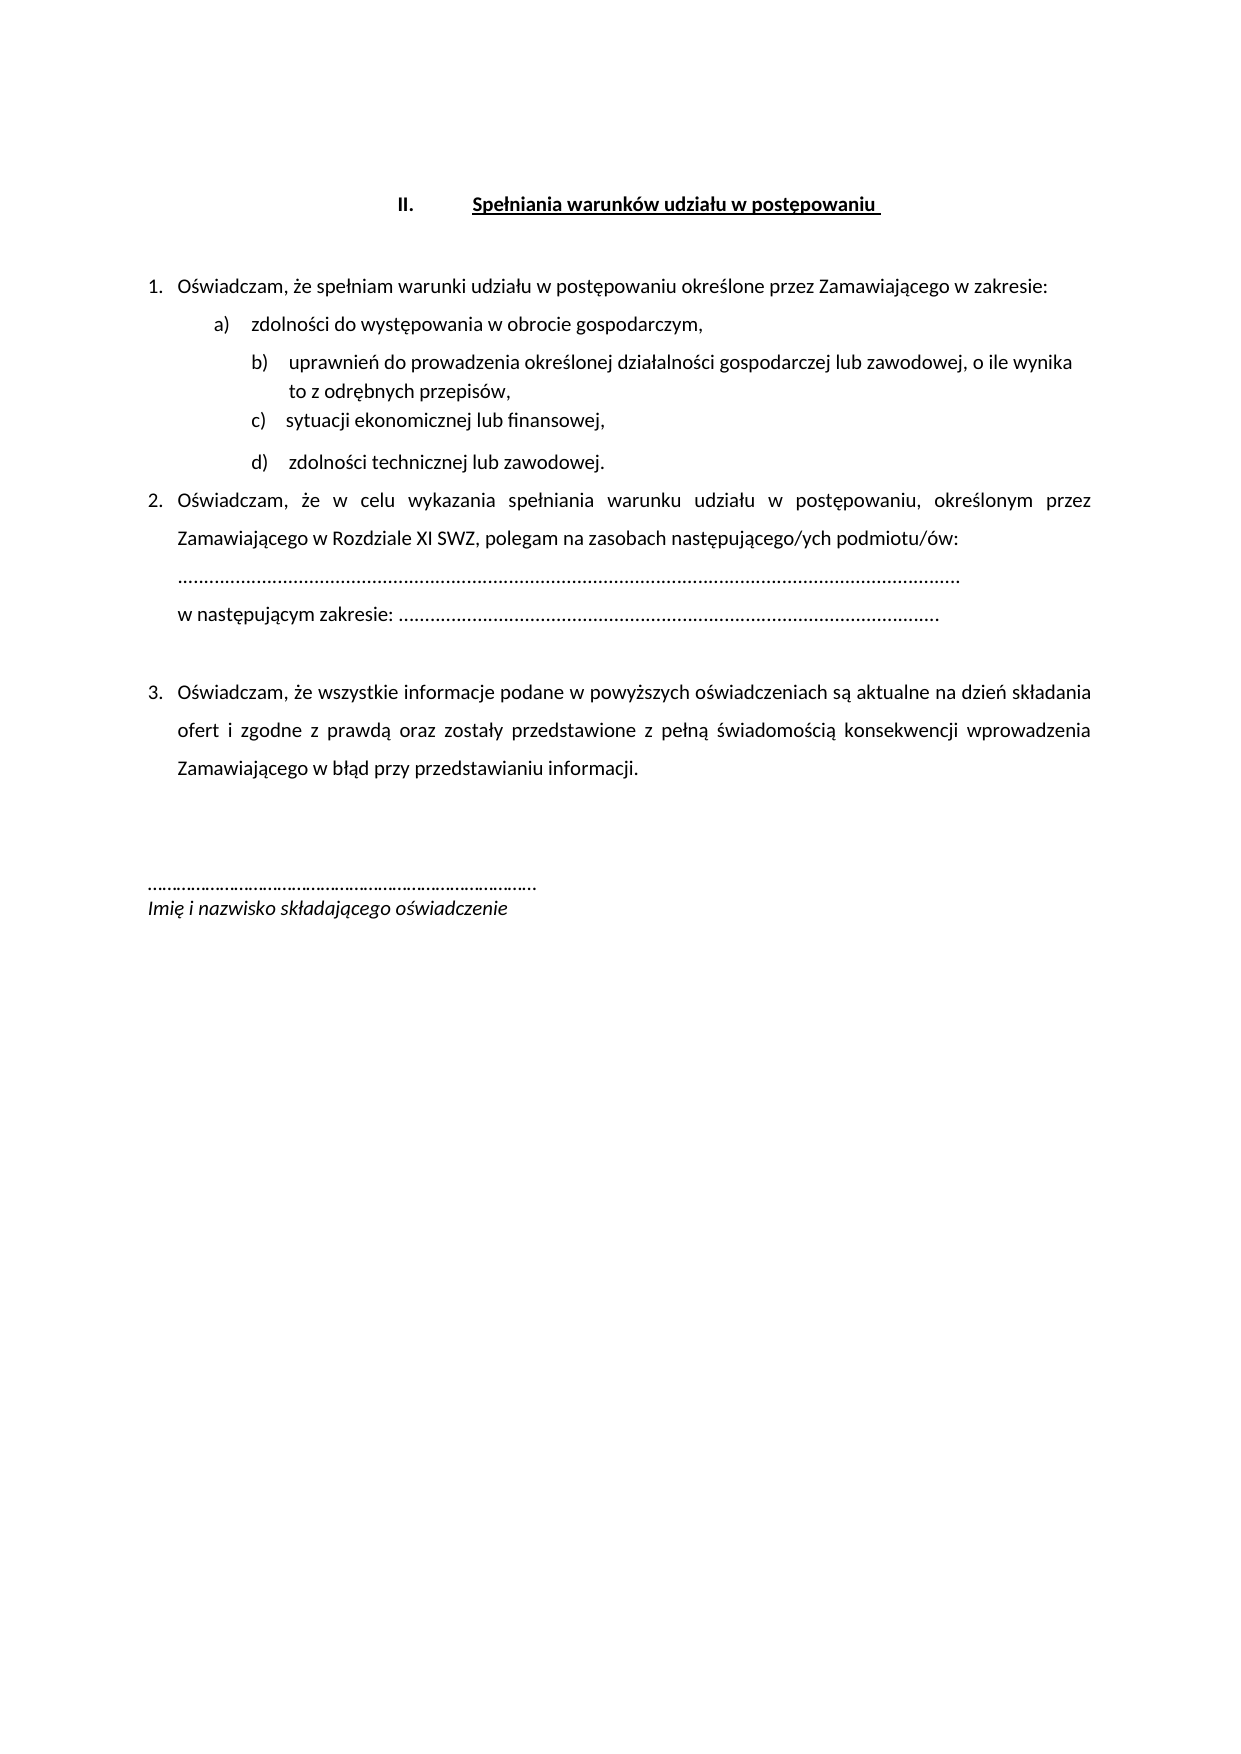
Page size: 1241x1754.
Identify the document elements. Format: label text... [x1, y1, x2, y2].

list zdolności do występowania w obrocie gospodarczym, [213, 311, 1093, 337]
text Imię i nazwisko składającego oświadczenie [148, 895, 1093, 1088]
list sytuacji ekonomicznej lub finansowej, [251, 407, 1093, 433]
list Spełniania warunków udziału w postępowaniu [185, 192, 1093, 259]
text ……………………………………………………………………… [148, 870, 1093, 895]
list Oświadczam, że spełniam warunki udziału w postępowaniu określone przez Zamawiającego w zakresie: [148, 273, 1093, 298]
list uprawnień do prowadzenia określonej działalności gospodarczej lub zawodowej, o ile wynika to z odrębnych przepisów, [251, 349, 1093, 404]
list Oświadczam, że w celu wykazania spełniania warunku udziału w postępowaniu, określonym przez Zamawiającego w Rozdziale XI SWZ, polegam na zasobach następującego/ych podmiotu/ów: [148, 487, 1093, 551]
list Oświadczam, że wszystkie informacje podane w powyższych oświadczeniach są aktualne na dzień składania ofert i zgodne z prawdą oraz zostały przedstawione z pełną świadomością konsekwencji wprowadzenia Zamawiającego w błąd przy przedstawianiu informacji. [148, 679, 1093, 781]
text ..................................................................................................................................................... [177, 563, 1093, 589]
text w następującym zakresie: ....................................................................................................... [177, 601, 1093, 627]
list zdolności technicznej lub zawodowej. [251, 449, 1093, 474]
